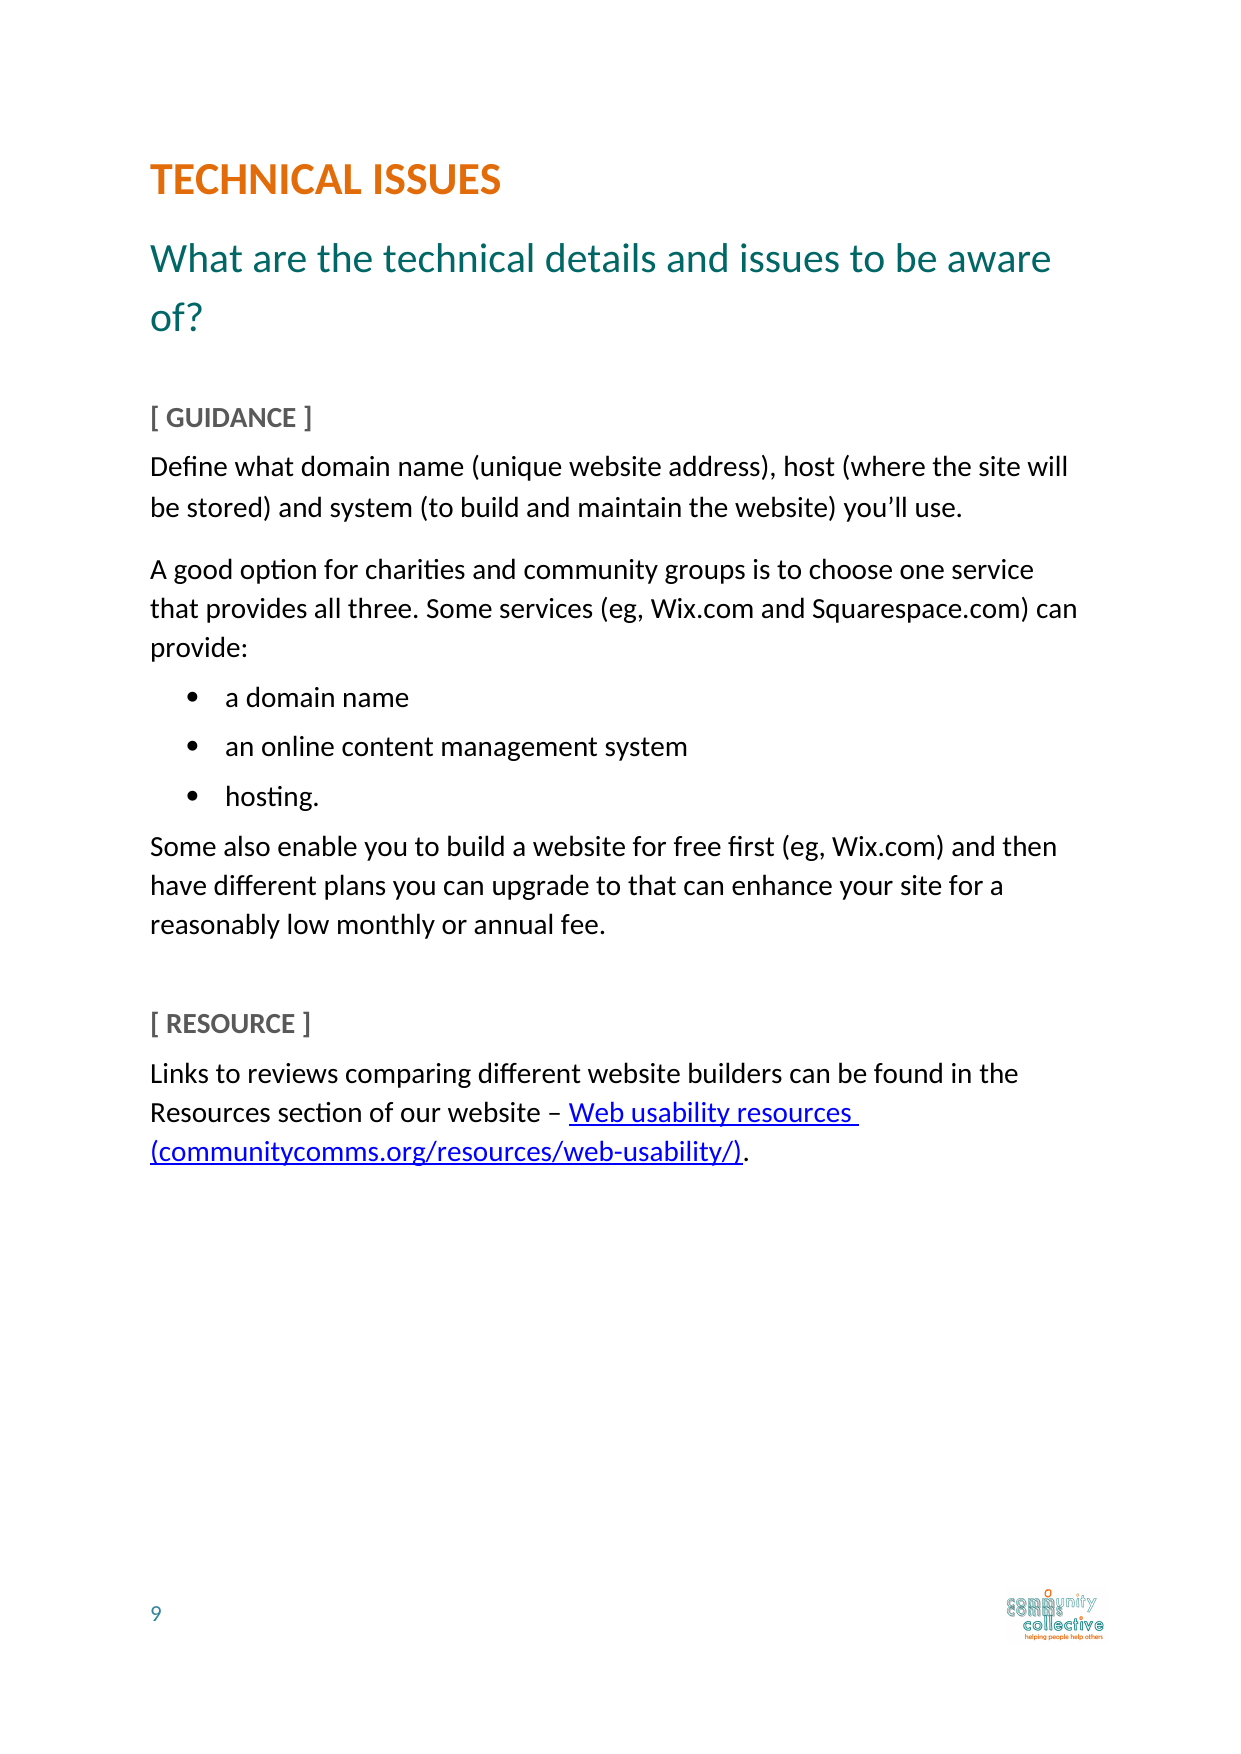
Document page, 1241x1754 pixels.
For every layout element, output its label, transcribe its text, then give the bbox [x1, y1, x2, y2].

text Some also enable you to build a website for free first (eg, Wix.com) and then have different plans you can upgrade to that can enhance your site for a reasonably low monthly or annual fee. [150, 828, 1090, 942]
list an online content management system [187, 728, 1090, 764]
text [ GUIDANCE ] [150, 359, 1090, 434]
text Define what domain name (unique website address), host (where the site will be stored) and system (to build and maintain the website) you’ll use. [150, 448, 1090, 525]
picture [1006, 1587, 1110, 1644]
subtitle TECHNICAL ISSUES [150, 150, 1090, 206]
list hosting. [187, 778, 1090, 814]
list a domain name [187, 679, 1090, 714]
subtitle What are the technical details and issues to be aware of? [150, 232, 1090, 342]
text A good option for charities and community groups is to choose one service that provides all three. Some services (eg, Wix.com and Squarespace.com) can provide: [150, 551, 1090, 665]
text [ RESOURCE ] [150, 1005, 1090, 1041]
text Links to reviews comparing different website builders can be found in the Resources section of our website – Web usability resources (communitycomms.org/resources/web-usability/). [150, 1055, 1090, 1169]
